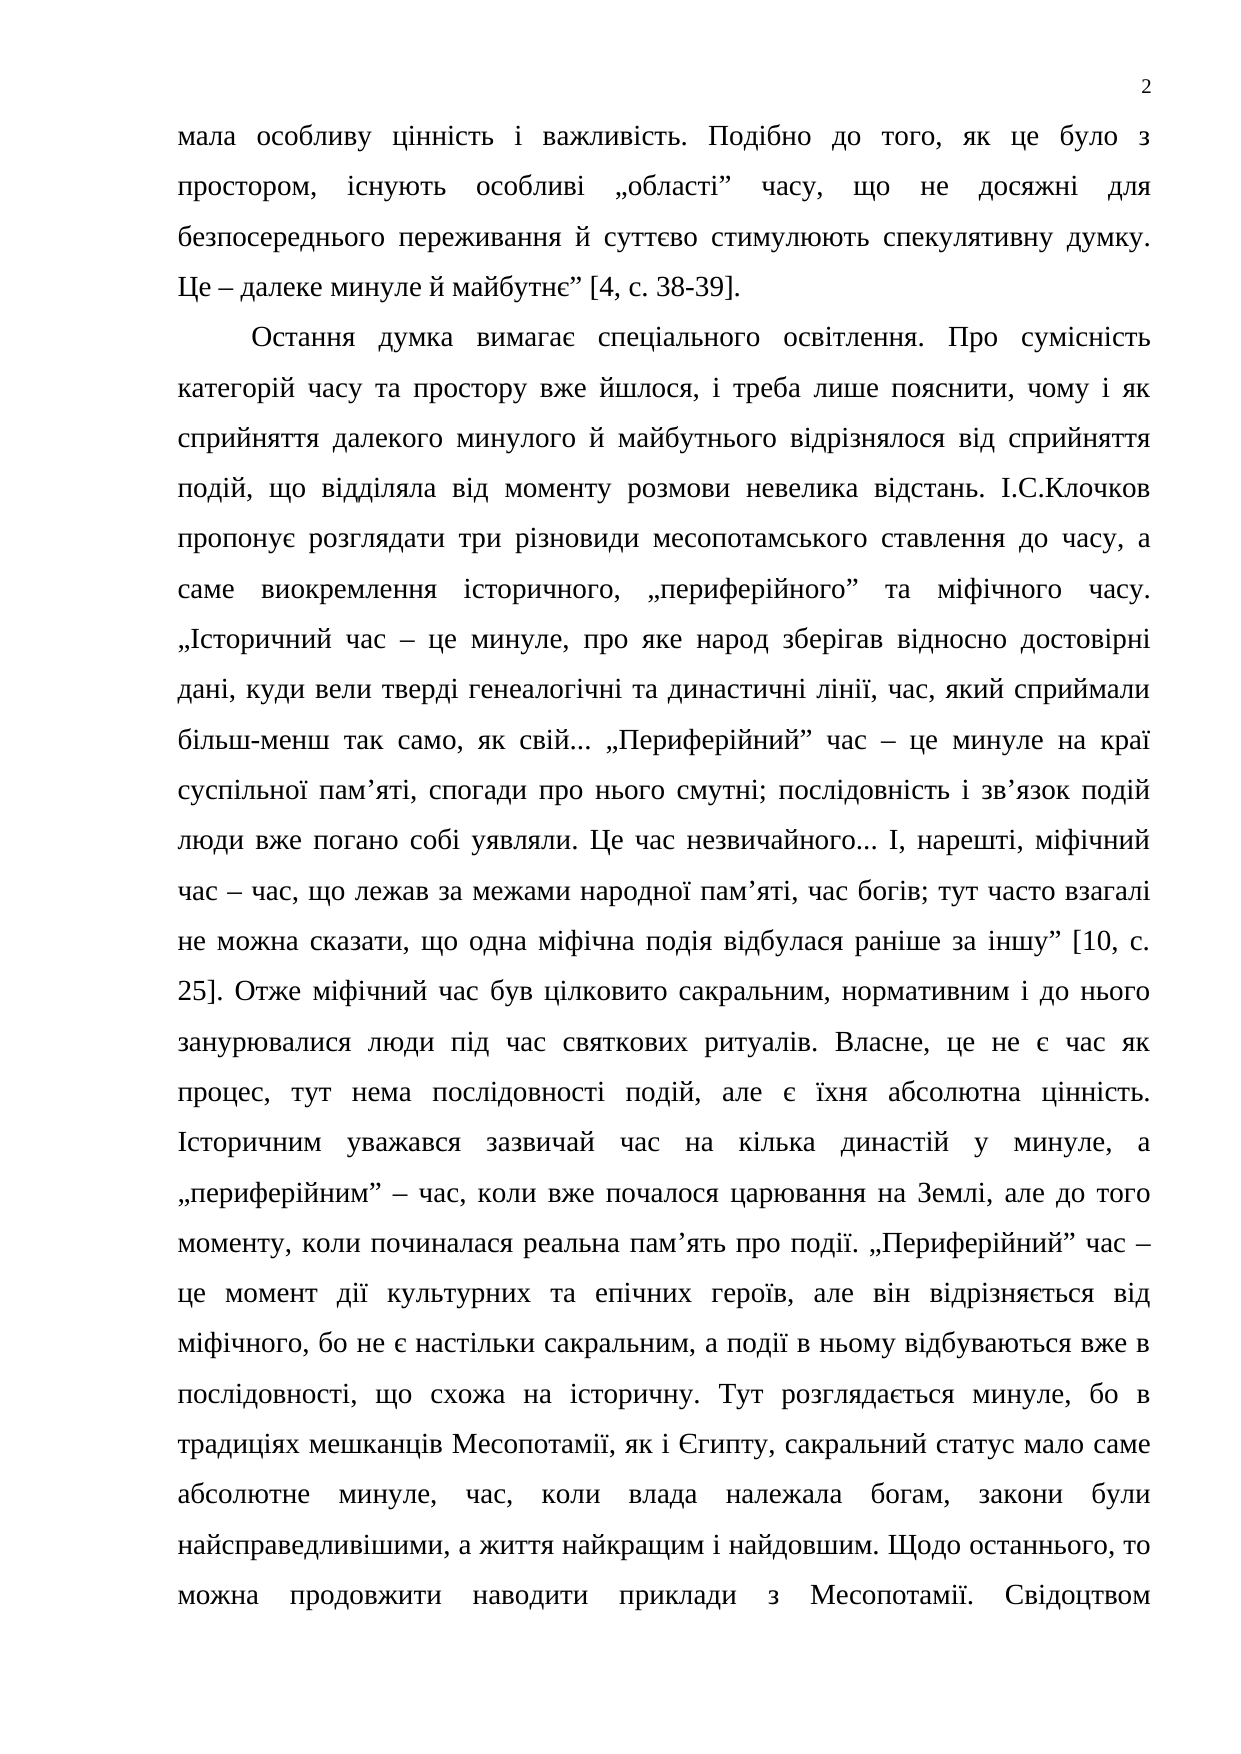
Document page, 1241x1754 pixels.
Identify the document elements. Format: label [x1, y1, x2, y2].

text [177, 118, 1152, 303]
text [177, 319, 1152, 1611]
